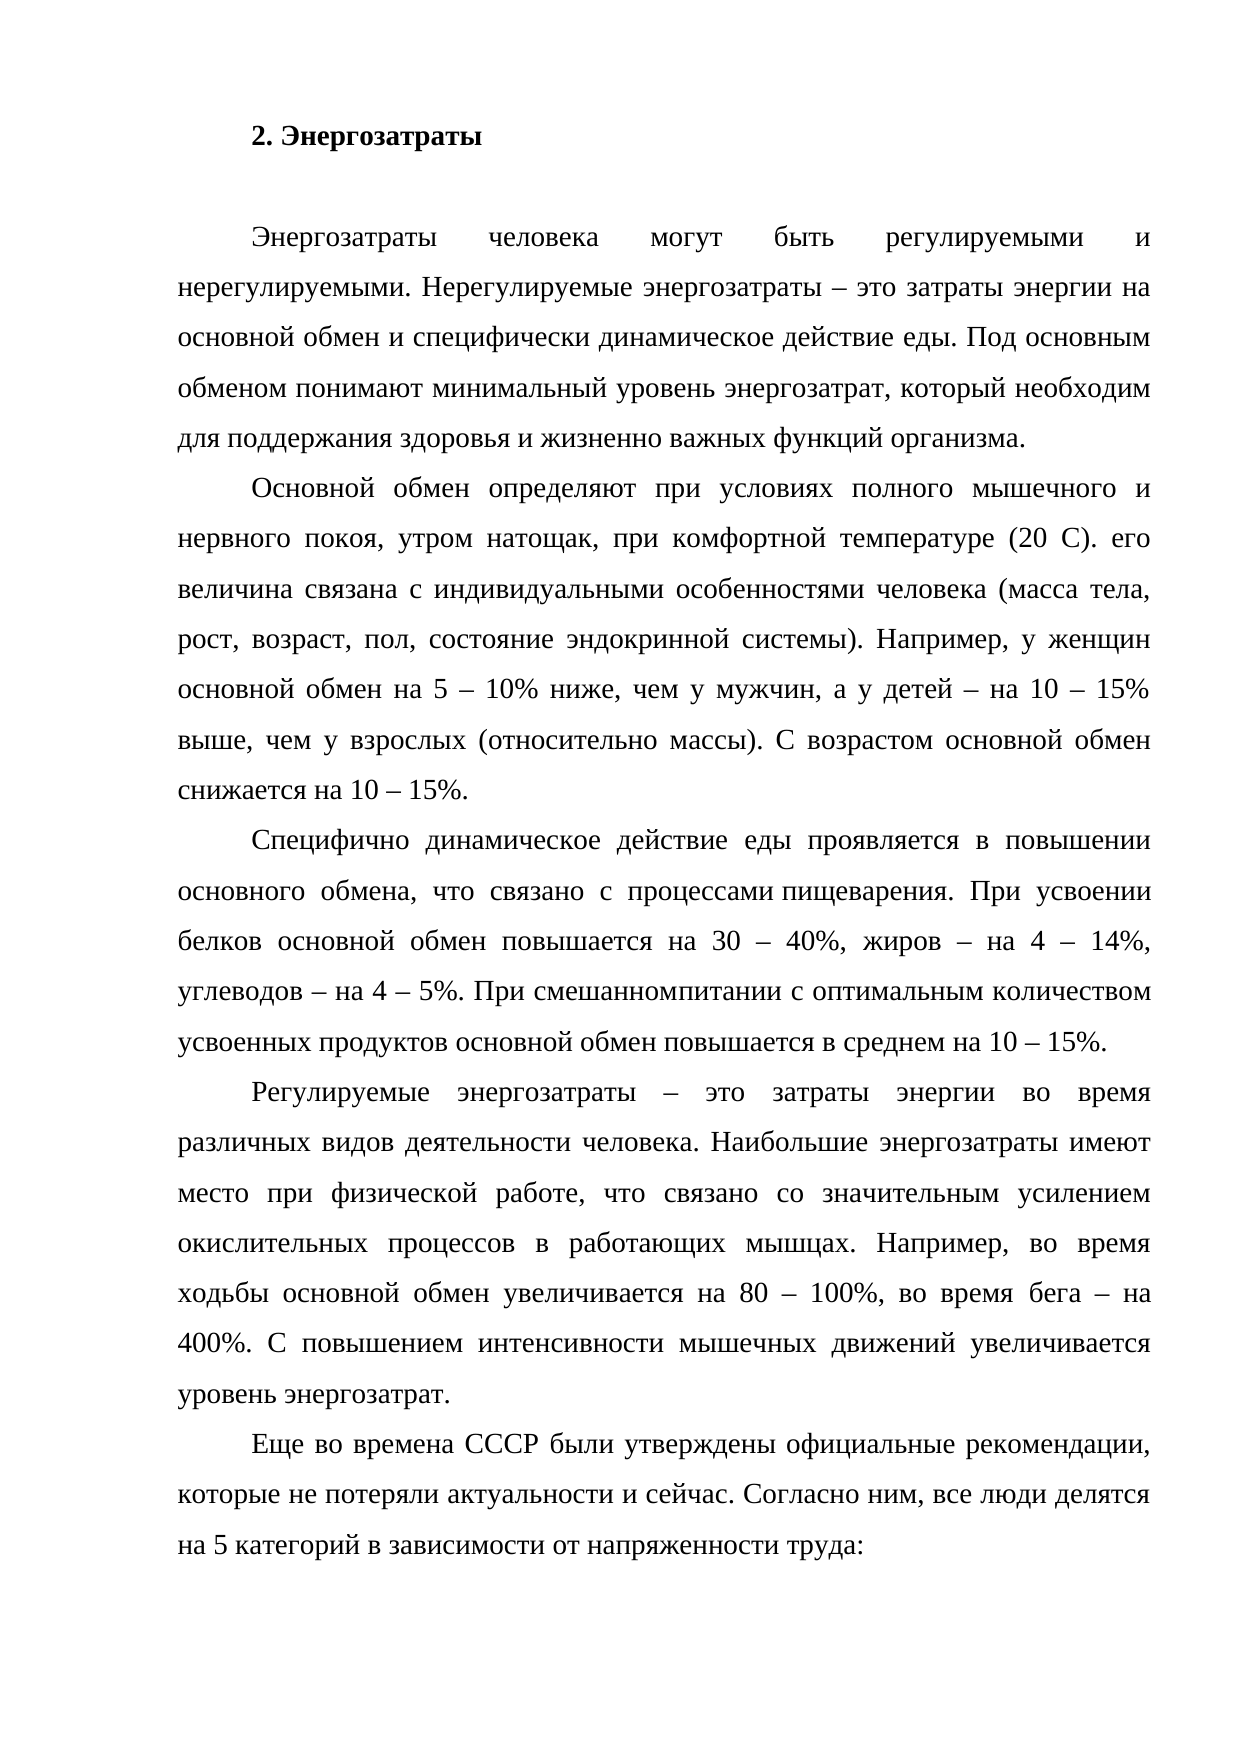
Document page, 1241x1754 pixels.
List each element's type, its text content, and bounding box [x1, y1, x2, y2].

text Энергозатраты человека могут быть регулируемыми и нерегулируемыми. Нерегулируемые энергозатраты – это затраты энергии на основной обмен и специфически динамическое действие еды. Под основным обменом понимают минимальный уровень энергозатрат, который необходим для поддержания здоровья и жизненно важных функций организма. [177, 219, 1152, 453]
subtitle 2. Энергозатраты [177, 118, 1152, 152]
text Специфично динамическое действие еды проявляется в повышении основного обмена, что связано с процессами пищеварения. При усвоении белков основной обмен повышается на 30 – 40%, жиров – на 4 – 14%, углеводов – на 4 – 5%. При смешанномпитании с оптимальным количеством усвоенных продуктов основной обмен повышается в среднем на 10 – 15%. [177, 822, 1152, 1057]
text Основной обмен определяют при условиях полного мышечного и нервного покоя, утром натощак, при комфортной температуре (20 С). его величина связана с индивидуальными особенностями человека (масса тела, рост, возраст, пол, состояние эндокринной системы). Например, у женщин основной обмен на 5 – 10% ниже, чем у мужчин, а у детей – на 10 – 15% выше, чем у взрослых (относительно массы). С возрастом основной обмен снижается на 10 – 15%. [177, 470, 1152, 806]
text Еще во времена СССР были утверждены официальные рекомендации, которые не потеряли актуальности и сейчас. Согласно ним, все люди делятся на 5 категорий в зависимости от напряженности труда: [177, 1426, 1152, 1560]
text Регулируемые энергозатраты – это затраты энергии во время различных видов деятельности человека. Наибольшие энергозатраты имеют место при физической работе, что связано со значительным усилением окислительных процессов в работающих мышцах. Например, во время ходьбы основной обмен увеличивается на 80 – 100%, во время бега – на 400%. С повышением интенсивности мышечных движений увеличивается уровень энергозатрат. [177, 1074, 1152, 1409]
